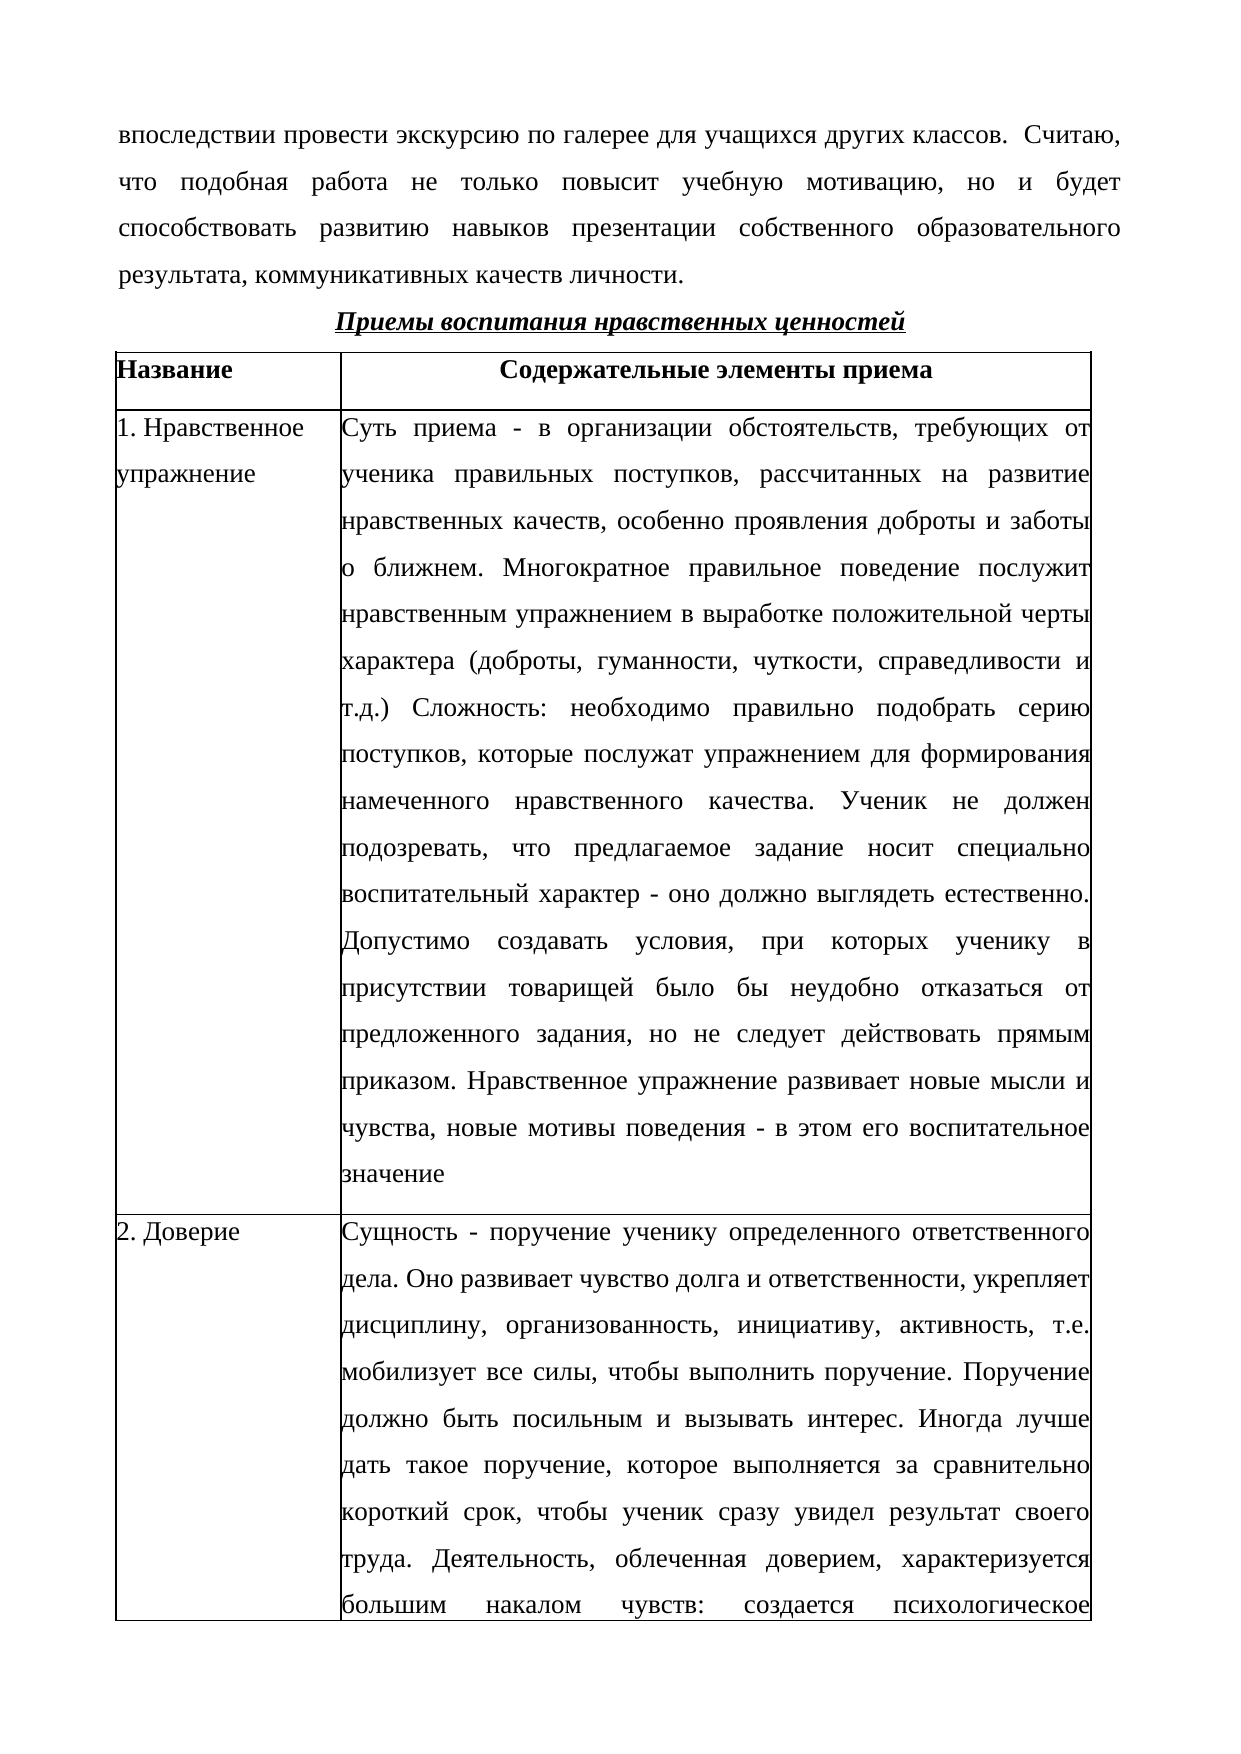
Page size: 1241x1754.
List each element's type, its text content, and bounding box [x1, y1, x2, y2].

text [118, 118, 1122, 289]
table_cell 2. Доверие [117, 1215, 340, 1620]
text Приемы воспитания нравственных ценностей [118, 305, 1122, 336]
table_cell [342, 1215, 1090, 1620]
table_header Название [117, 353, 340, 409]
table_cell Суть приема - в организации обстоятельств, требующих от ученика правильных поступков, рассчитанных на развитие нравственных качеств, особенно проявления доброты и заботы о ближнем. Многократное правильное поведение послужит нравственным упражнением в выработке положительной черты характера (доброты, гуманности, чуткости, справедливости и т.д.) Сложность: необходимо правильно подобрать серию поступков, которые послужат упражнением для формирования намеченного нравственного качества. Ученик не должен подозревать, что предлагаемое задание носит специально воспитательный характер - оно должно выглядеть естественно. Допустимо создавать условия, при которых ученику в присутствии товарищей было бы неудобно отказаться от предложенного задания, но не следует действовать прямым приказом. Нравственное упражнение развивает новые мысли и чувства, новые мотивы поведения - в этом его воспитательное значение [342, 411, 1090, 1214]
table_cell 1. Нравственное упражнение [117, 411, 340, 1214]
table_header Содержательные элементы приема [342, 353, 1090, 409]
